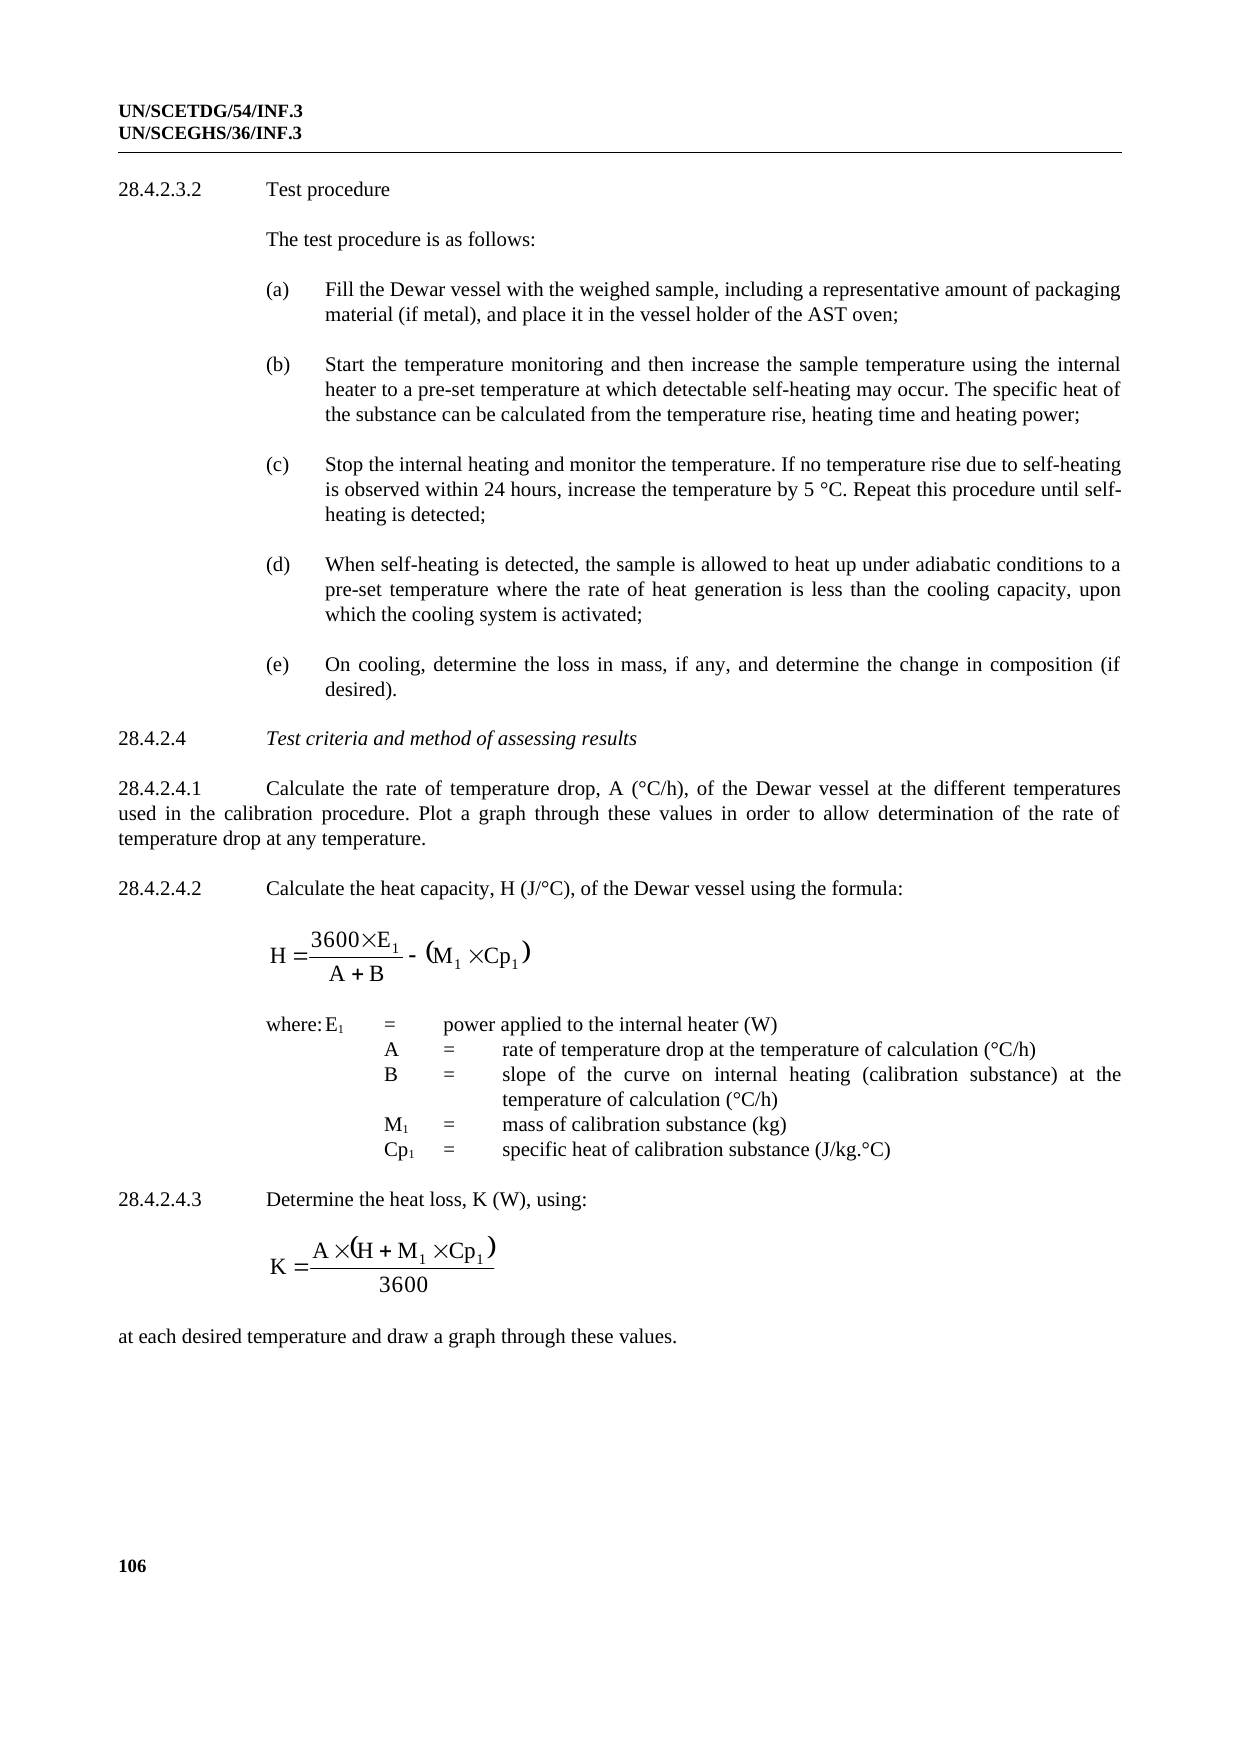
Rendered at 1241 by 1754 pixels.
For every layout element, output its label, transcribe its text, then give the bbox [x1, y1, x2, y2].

text 28.4.2.4.3 Determine the heat loss, K (W), using: [118, 1186, 1122, 1211]
text 28.4.2.4.2 Calculate the heat capacity, H (J/°C), of the Dewar vessel using the formula: [118, 875, 1122, 900]
text 28.4.2.4.1 Calculate the rate of temperature drop, A (°C/h), of the Dewar vessel at the different temperatures used in the calibration procedure. Plot a graph through these values in order to allow determination of the rate of temperature drop at any temperature. [118, 775, 1122, 850]
text (e) On cooling, determine the loss in mass, if any, and determine the change in composition (if desired). [118, 651, 1122, 701]
list B = slope of the curve on internal heating (calibration substance) at the temperature of calculation (°C/h) [118, 1061, 1122, 1111]
list Cp1 = specific heat of calibration substance (J/kg.°C) [118, 1136, 1122, 1161]
list at each desired temperature and draw a graph through these values. [118, 1323, 1122, 1348]
subtitle 28.4.2.3.2 Test procedure [118, 177, 1122, 201]
text (d) When self-heating is detected, the sample is allowed to heat up under adiabatic conditions to a pre-set temperature where the rate of heat generation is less than the cooling capacity, upon which the cooling system is activated; [118, 551, 1122, 626]
list where: E1 = power applied to the internal heater (W) [118, 1011, 1122, 1036]
text (a) Fill the Dewar vessel with the weighed sample, including a representative amount of packaging material (if metal), and place it in the vessel holder of the AST oven; [118, 276, 1122, 326]
list A = rate of temperature drop at the temperature of calculation (°C/h) [118, 1036, 1122, 1061]
text The test procedure is as follows: [118, 226, 1122, 251]
text (b) Start the temperature monitoring and then increase the sample temperature using the internal heater to a pre-set temperature at which detectable self-heating may occur. The specific heat of the substance can be calculated from the temperature rise, heating time and heating power; [118, 351, 1122, 426]
text (c) Stop the internal heating and monitor the temperature. If no temperature rise due to self-heating is observed within 24 hours, increase the temperature by 5 °C. Repeat this procedure until self-heating is detected; [118, 451, 1122, 526]
list M1 = mass of calibration substance (kg) [118, 1111, 1122, 1136]
subtitle 28.4.2.4 Test criteria and method of assessing results [118, 726, 1122, 750]
